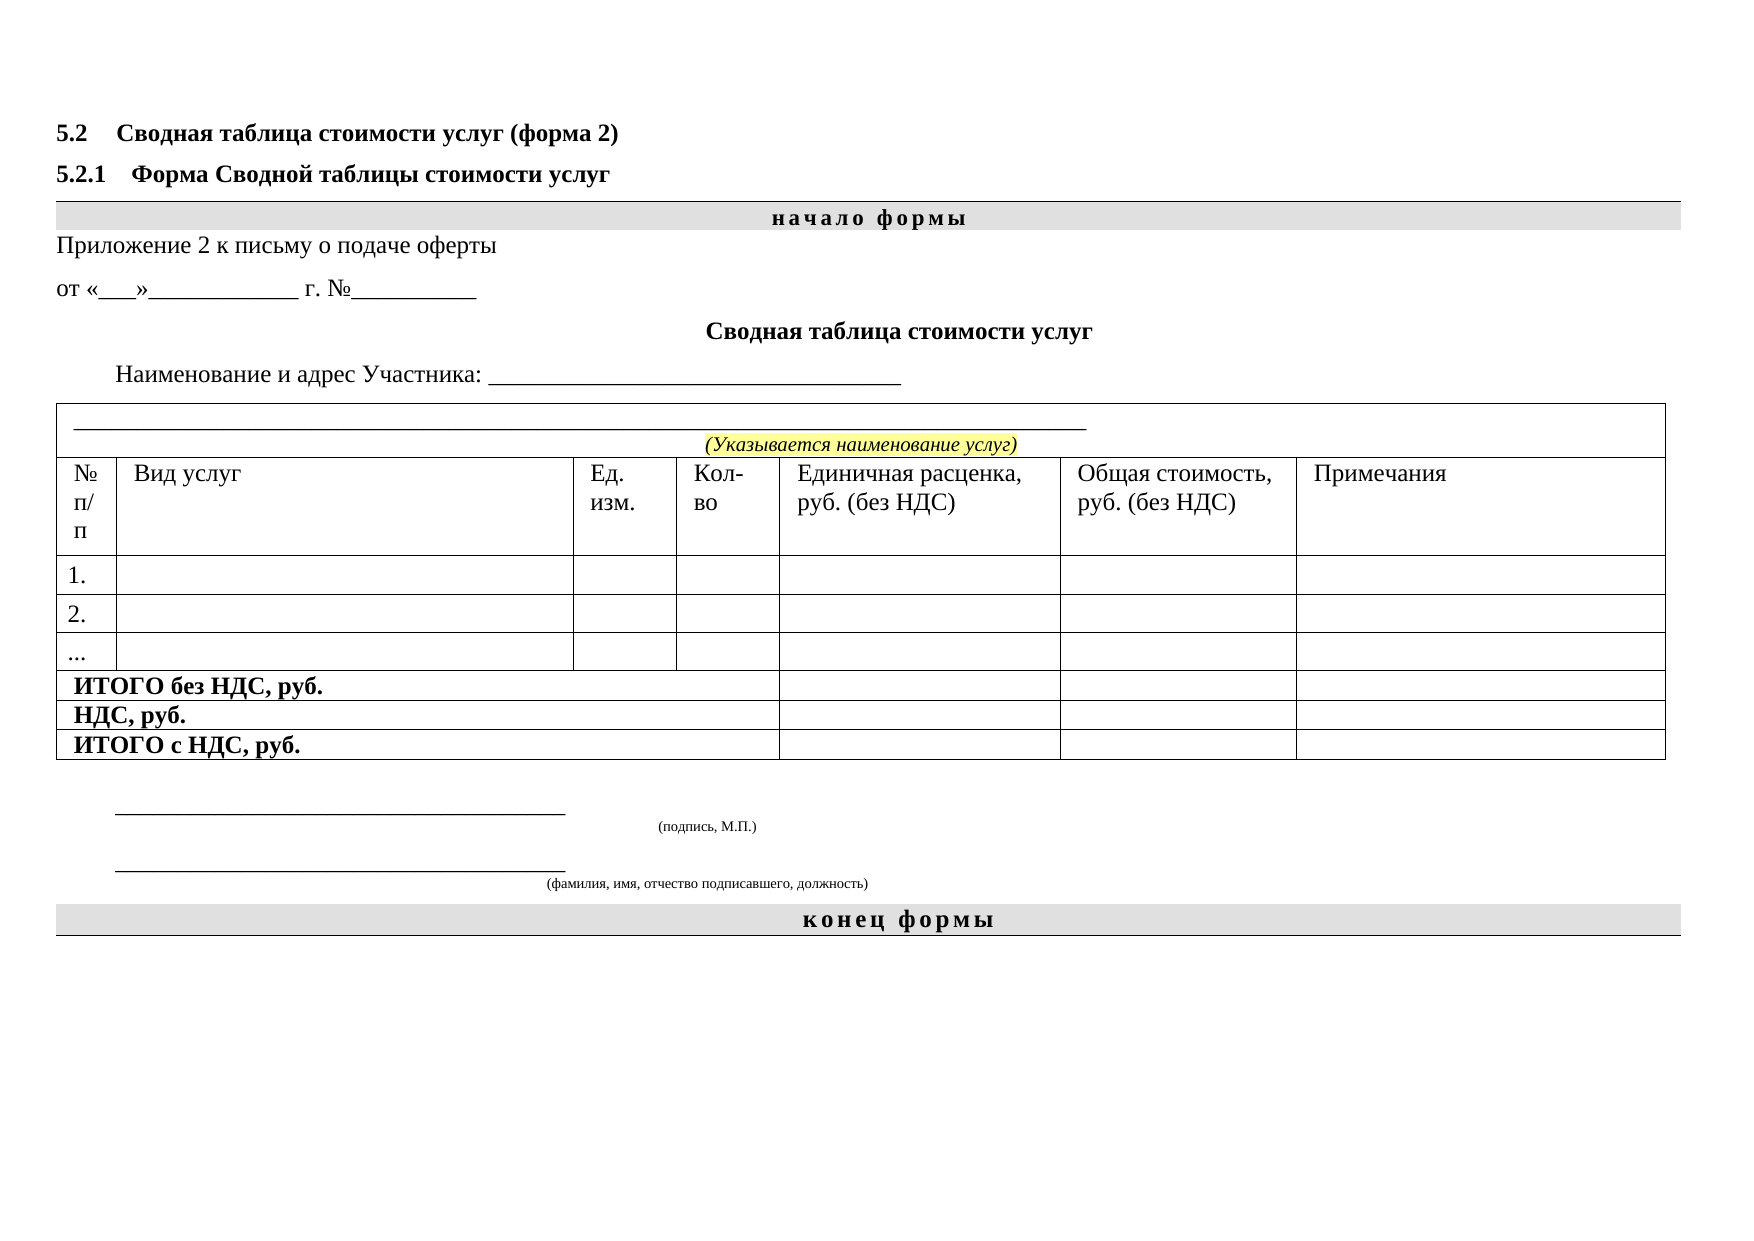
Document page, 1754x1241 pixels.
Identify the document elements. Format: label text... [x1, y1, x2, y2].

table_cell [1061, 633, 1296, 670]
table_cell [574, 633, 676, 670]
table_cell ИТОГО с НДС, руб. [57, 730, 779, 759]
table_cell Ед. изм. [574, 458, 676, 555]
subtitle Сводная таблица стоимости услуг (форма 2) [56, 118, 1683, 147]
table_cell [1061, 595, 1296, 632]
subtitle Форма Сводной таблицы стоимости услуг [56, 159, 1683, 188]
text ____________________________________ [56, 789, 1683, 818]
table_cell Вид услуг [117, 458, 573, 555]
table_cell [1061, 730, 1296, 759]
text (подпись, М.П.) [56, 818, 1299, 846]
table_cell [677, 556, 779, 593]
table_cell [1297, 633, 1665, 670]
table_cell [1297, 730, 1665, 759]
table_cell [677, 595, 779, 632]
table_cell [780, 556, 1060, 593]
table_cell Примечания [1297, 458, 1665, 555]
table_cell [1061, 671, 1296, 699]
table_cell [780, 730, 1060, 759]
table_cell [1297, 671, 1665, 699]
table_cell [1297, 595, 1665, 632]
table_cell [574, 556, 676, 593]
table_cell [780, 701, 1060, 729]
table_cell Единичная расценка, руб. (без НДС) [780, 458, 1060, 555]
table_cell ИТОГО без НДС, руб. [57, 671, 779, 699]
table_cell [117, 633, 573, 670]
table_cell [1061, 701, 1296, 729]
text Наименование и адрес Участника: _________________________________ [56, 359, 1683, 388]
table_cell № п/п [57, 458, 116, 555]
table_cell [780, 671, 1060, 699]
table_cell Кол-во [677, 458, 779, 555]
table_cell 1. [57, 556, 116, 593]
text Сводная таблица стоимости услуг [56, 316, 1683, 345]
text от «___»____________ г. №__________ [56, 273, 1683, 302]
table_cell 2. [57, 595, 116, 632]
text начало формы [56, 202, 1681, 230]
table_cell [1061, 556, 1296, 593]
table_cell ... [57, 633, 116, 670]
text конец формы [56, 904, 1681, 935]
table_cell [780, 633, 1060, 670]
table_cell [780, 595, 1060, 632]
text (фамилия, имя, отчество подписавшего, должность) [56, 875, 1299, 904]
table_cell [117, 556, 573, 593]
text ____________________________________ [56, 846, 1683, 875]
text Приложение 2 к письму о подаче оферты [56, 230, 1683, 259]
table_cell [1297, 701, 1665, 729]
table_cell [117, 595, 573, 632]
table_cell [677, 633, 779, 670]
table_cell [1297, 556, 1665, 593]
table_header _________________________________________________________________________________ (Указывается наименование услуг) [57, 404, 1665, 457]
table_cell НДС, руб. [57, 701, 779, 729]
table_cell Общая стоимость, руб. (без НДС) [1061, 458, 1296, 555]
table_cell [574, 595, 676, 632]
